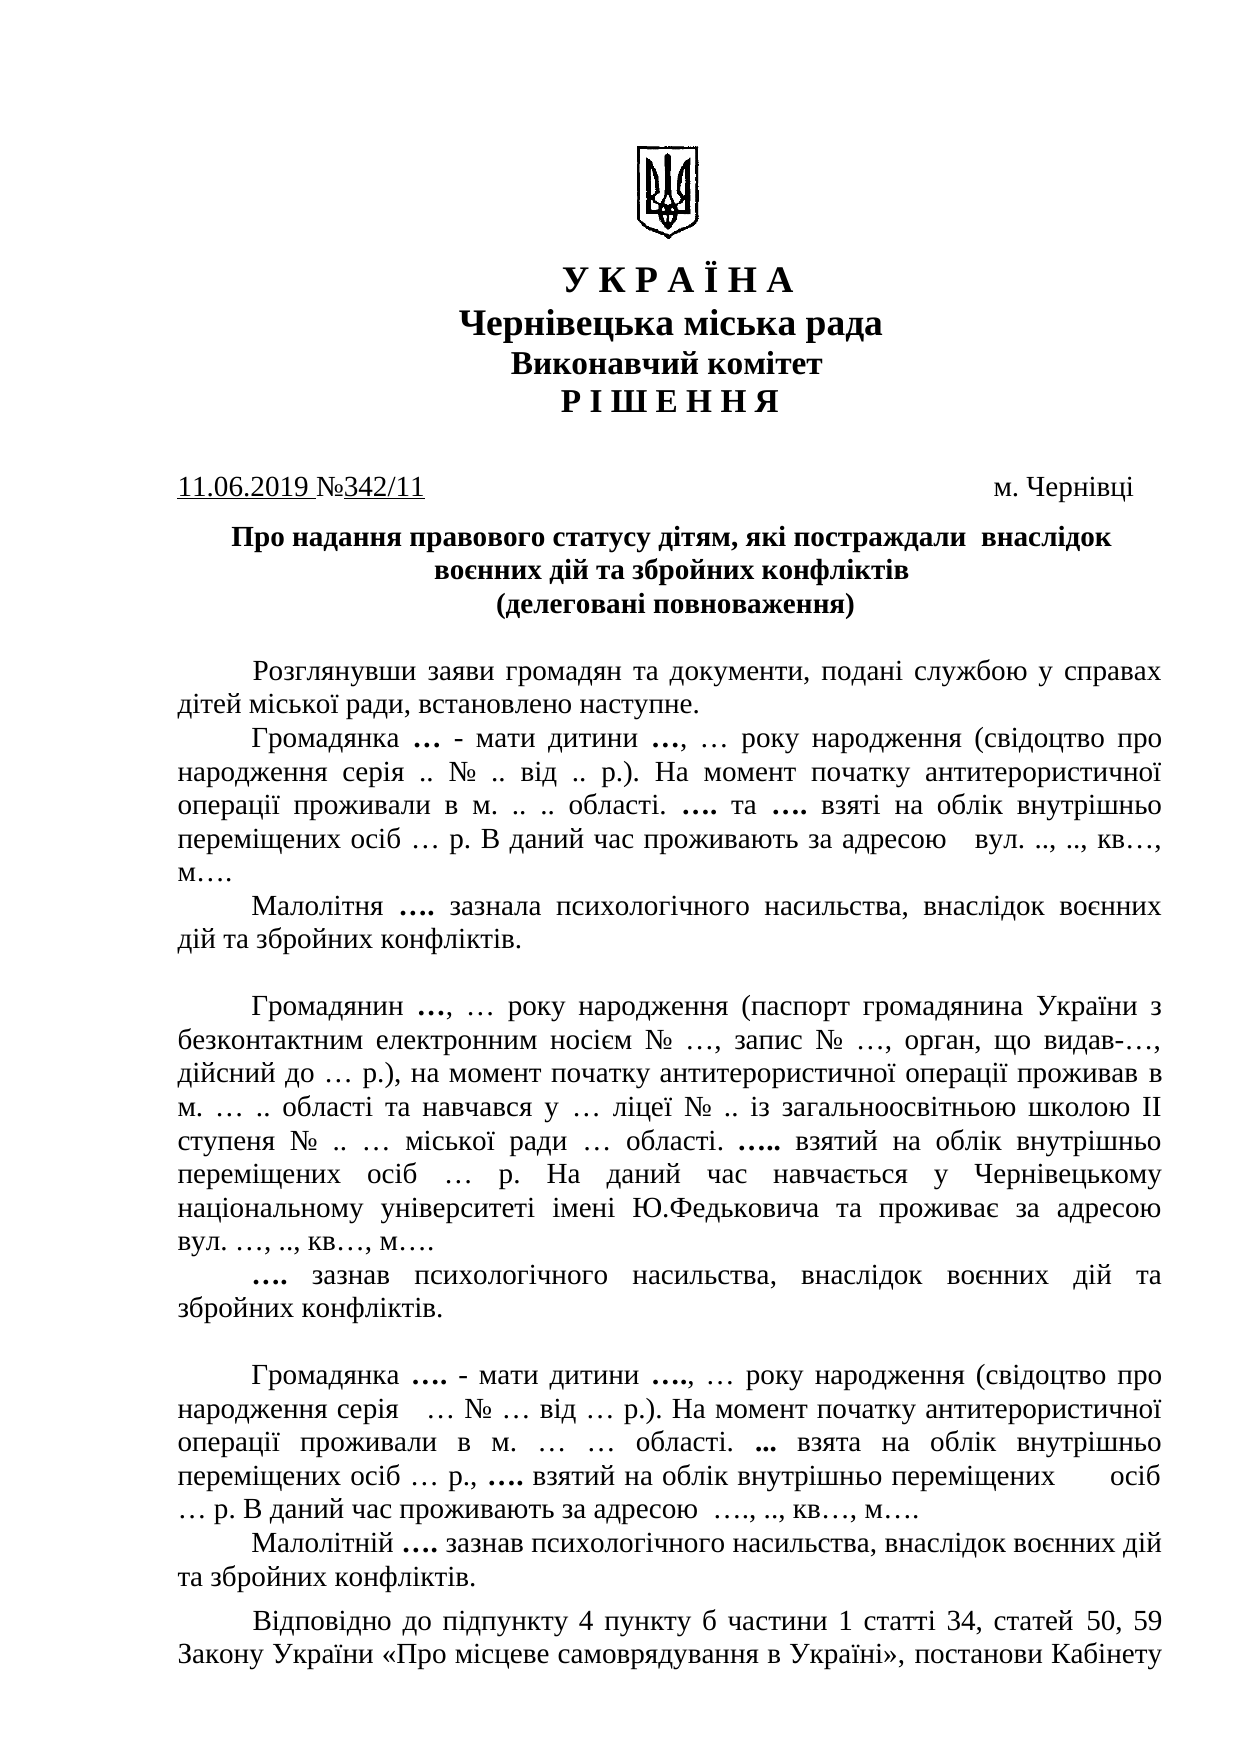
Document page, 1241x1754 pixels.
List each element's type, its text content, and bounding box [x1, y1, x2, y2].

text Малолітній …. зазнав психологічного насильства, внаслідок воєнних дій та збройних конфліктів. [177, 1525, 1162, 1592]
text 11.06.2019 №342/11 м. Чернівці [177, 469, 1162, 502]
text Малолітня …. зазнала психологічного насильства, внаслідок воєнних дій та збройних конфліктів. [177, 888, 1162, 955]
subtitle Виконавчий комітет [177, 343, 1162, 382]
text Громадянин …, … року народження (паспорт громадянина України з безконтактним електронним носієм № …, запис № …, орган, що видав-…, дійсний до … р.), на момент початку антитерористичної операції проживав в м. … .. області та навчався у … ліцеї № .. із загальноосвітньою школою ІІ ступеня № .. … міської ради … області. ….. взятий на облік внутрішньо переміщених осіб … р. На даний час навчається у Чернівецькому національному університеті імені Ю.Федьковича та проживає за адресою вул. …, .., кв…, м…. [177, 988, 1162, 1257]
picture [627, 136, 703, 246]
subtitle Р І Ш Е Н Н Я [177, 382, 1162, 420]
text Громадянка … - мати дитини …, … року народження (свідоцтво про народження серія .. № .. від .. р.). На момент початку антитерористичної операції проживали в м. .. .. області. …. та …. взяті на облік внутрішньо переміщених осіб … р. В даний час проживають за адресою вул. .., .., кв…, м…. [177, 720, 1162, 888]
text Чернівецька міська рада [177, 300, 1162, 343]
text У К Р А Ї Н А [177, 257, 1162, 300]
table_header Про надання правового статусу дітям, які постраждали внаслідок воєнних дій та збройних конфліктів (делеговані повноваження) [177, 519, 1166, 619]
text …. зазнав психологічного насильства, внаслідок воєнних дій та збройних конфліктів. [177, 1257, 1162, 1324]
text Розглянувши заяви громадян та документи, подані службою у справах дітей міської ради, встановлено наступне. [177, 653, 1162, 720]
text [177, 1603, 1162, 1670]
text Громадянка …. - мати дитини …., … року народження (свідоцтво про народження серія … № … від … р.). На момент початку антитерористичної операції проживали в м. … … області. ... взята на облік внутрішньо переміщених осіб … р., …. взятий на облік внутрішньо переміщених осіб … р. В даний час проживають за адресою …., .., кв…, м…. [177, 1357, 1162, 1525]
